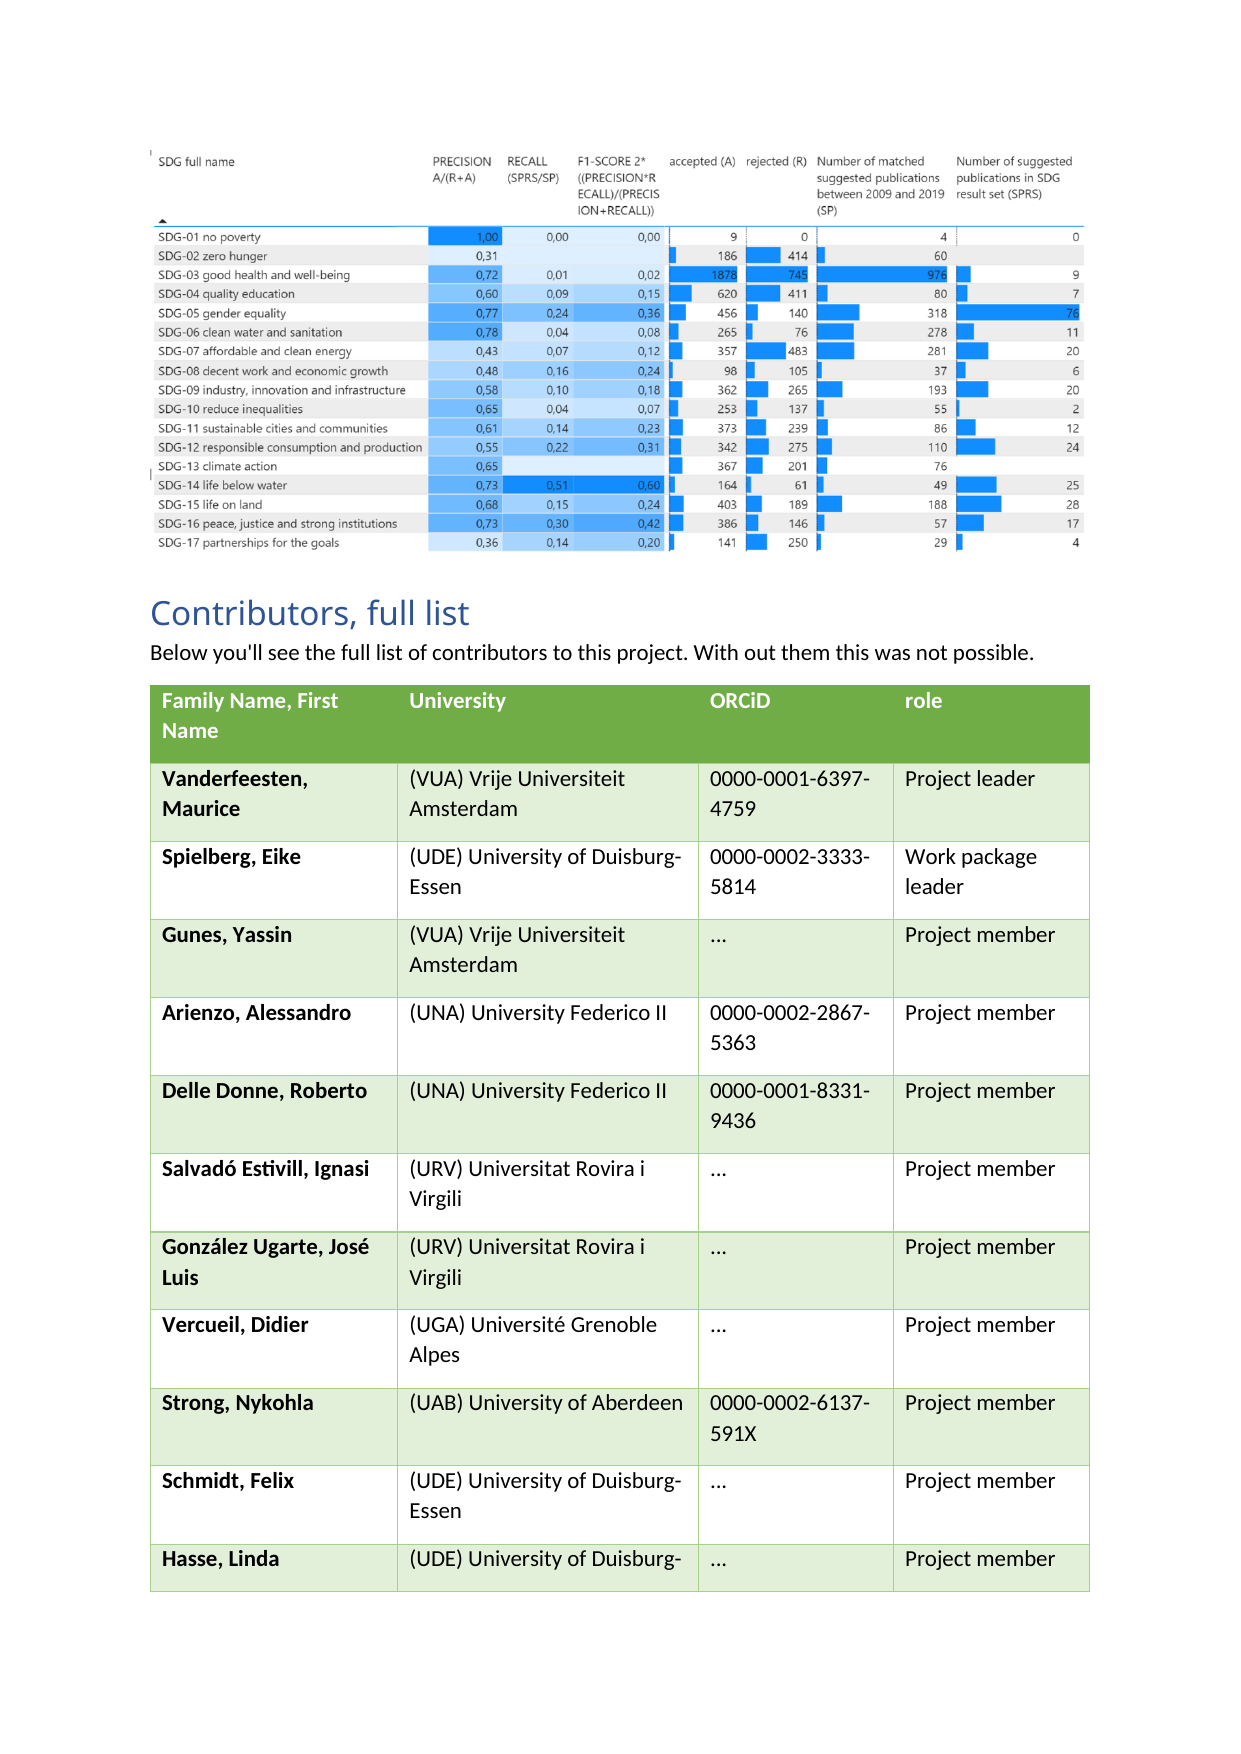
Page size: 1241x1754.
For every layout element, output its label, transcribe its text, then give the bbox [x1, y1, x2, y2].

table_cell (VUA) Vrije Universiteit Amsterdam [398, 764, 698, 841]
table_header role [894, 686, 1089, 763]
table_header University [398, 686, 698, 763]
table_cell Project member [894, 998, 1089, 1075]
table_cell Vanderfeesten, Maurice [151, 764, 397, 841]
table_cell (UDE) University of Duisburg-Essen [398, 1466, 698, 1543]
table_cell (URV) Universitat Rovira i Virgili [398, 1233, 698, 1309]
subtitle Contributors, full list [150, 589, 1090, 635]
table_cell Project member [894, 1466, 1089, 1543]
table_cell 0000-0002-6137-591X [699, 1389, 893, 1465]
picture [150, 150, 1091, 563]
table_cell 0000-0002-3333-5814 [699, 842, 893, 919]
table_cell Strong, Nykohla [151, 1389, 397, 1465]
text Below you'll see the full list of contributors to this project. With out them this was not possible. [150, 638, 1090, 666]
table_cell 0000-0001-8331-9436 [699, 1076, 893, 1153]
table_cell Gunes, Yassin [151, 920, 397, 997]
table_cell (UDE) University of Duisburg-Essen [398, 842, 698, 919]
table_cell Salvadó Estivill, Ignasi [151, 1154, 397, 1231]
table_cell Project member [894, 1310, 1089, 1387]
table_cell Spielberg, Eike [151, 842, 397, 919]
table_cell Delle Donne, Roberto [151, 1076, 397, 1153]
table_cell Project member [894, 920, 1089, 997]
table_cell ... [699, 1233, 893, 1309]
table_cell (UAB) University of Aberdeen [398, 1389, 698, 1465]
table_cell ... [699, 1154, 893, 1231]
table_cell 0000-0001-6397-4759 [699, 764, 893, 841]
table_cell (UNA) University Federico II [398, 998, 698, 1075]
table_cell Project leader [894, 764, 1089, 841]
table_cell Hasse, Linda [151, 1545, 397, 1591]
table_cell (UNA) University Federico II [398, 1076, 698, 1153]
table_cell 0000-0002-2867-5363 [699, 998, 893, 1075]
table_cell ... [699, 1466, 893, 1543]
table_cell Arienzo, Alessandro [151, 998, 397, 1075]
table_header Family Name, First Name [151, 686, 397, 763]
table_cell Project member [894, 1545, 1089, 1591]
table_cell González Ugarte, José Luis [151, 1233, 397, 1309]
table_cell ... [699, 1545, 893, 1591]
table_cell Project member [894, 1076, 1089, 1153]
table_cell Work package leader [894, 842, 1089, 919]
table_cell ... [699, 920, 893, 997]
table_cell (VUA) Vrije Universiteit Amsterdam [398, 920, 698, 997]
table_cell Project member [894, 1389, 1089, 1465]
table_cell Vercueil, Didier [151, 1310, 397, 1387]
table_cell (UGA) Université Grenoble Alpes [398, 1310, 698, 1387]
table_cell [398, 1545, 698, 1591]
table_cell Project member [894, 1154, 1089, 1231]
table_header ORCiD [699, 686, 893, 763]
table_cell ... [699, 1310, 893, 1387]
table_cell (URV) Universitat Rovira i Virgili [398, 1154, 698, 1231]
table_cell Project member [894, 1233, 1089, 1309]
table_cell Schmidt, Felix [151, 1466, 397, 1543]
